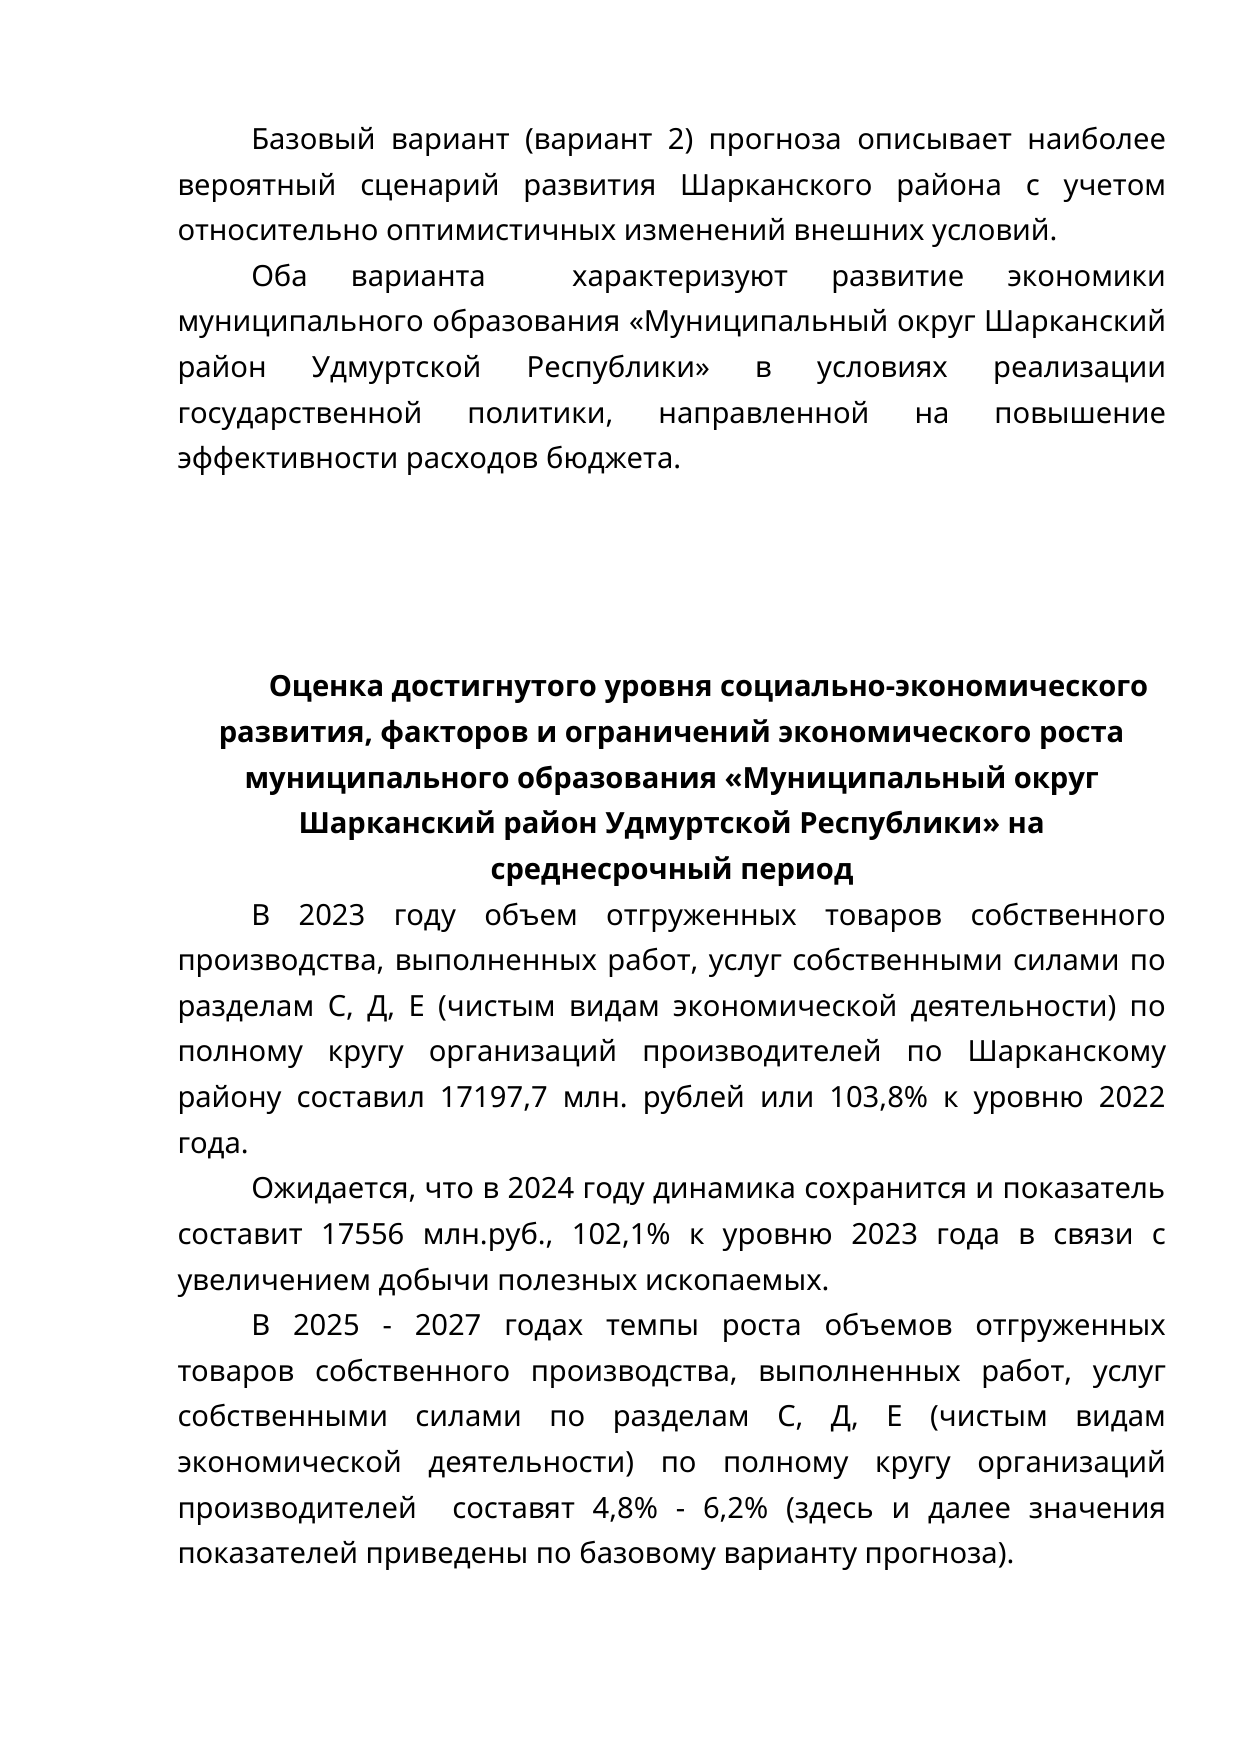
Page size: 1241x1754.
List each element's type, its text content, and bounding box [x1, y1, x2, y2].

text В 2025 - 2027 годах темпы роста объемов отгруженных товаров собственного производства, выполненных работ, услуг собственными силами по разделам С, Д, Е (чистым видам экономической деятельности) по полному кругу организаций производителей составят 4,8% - 6,2% (здесь и далее значения показателей приведены по базовому варианту прогноза). [177, 1304, 1167, 1572]
text Базовый вариант (вариант 2) прогноза описывает наиболее вероятный сценарий развития Шарканского района с учетом относительно оптимистичных изменений внешних условий. [177, 118, 1167, 249]
text Оба варианта характеризуют развитие экономики муниципального образования «Муниципальный округ Шарканский район Удмуртской Республики» в условиях реализации государственной политики, направленной на повышение эффективности расходов бюджета. [177, 255, 1167, 477]
text В 2023 году объем отгруженных товаров собственного производства, выполненных работ, услуг собственными силами по разделам С, Д, Е (чистым видам экономической деятельности) по полному кругу организаций производителей по Шарканскому району составил 17197,7 млн. рублей или 103,8% к уровню 2022 года. [177, 894, 1167, 1162]
text Ожидается, что в 2024 году динамика сохранится и показатель составит 17556 млн.руб., 102,1% к уровню 2023 года в связи с увеличением добычи полезных ископаемых. [177, 1167, 1167, 1298]
text Оценка достигнутого уровня социально-экономического развития, факторов и ограничений экономического роста муниципального образования «Муниципальный округ Шарканский район Удмуртской Республики» на среднесрочный период [177, 666, 1167, 888]
